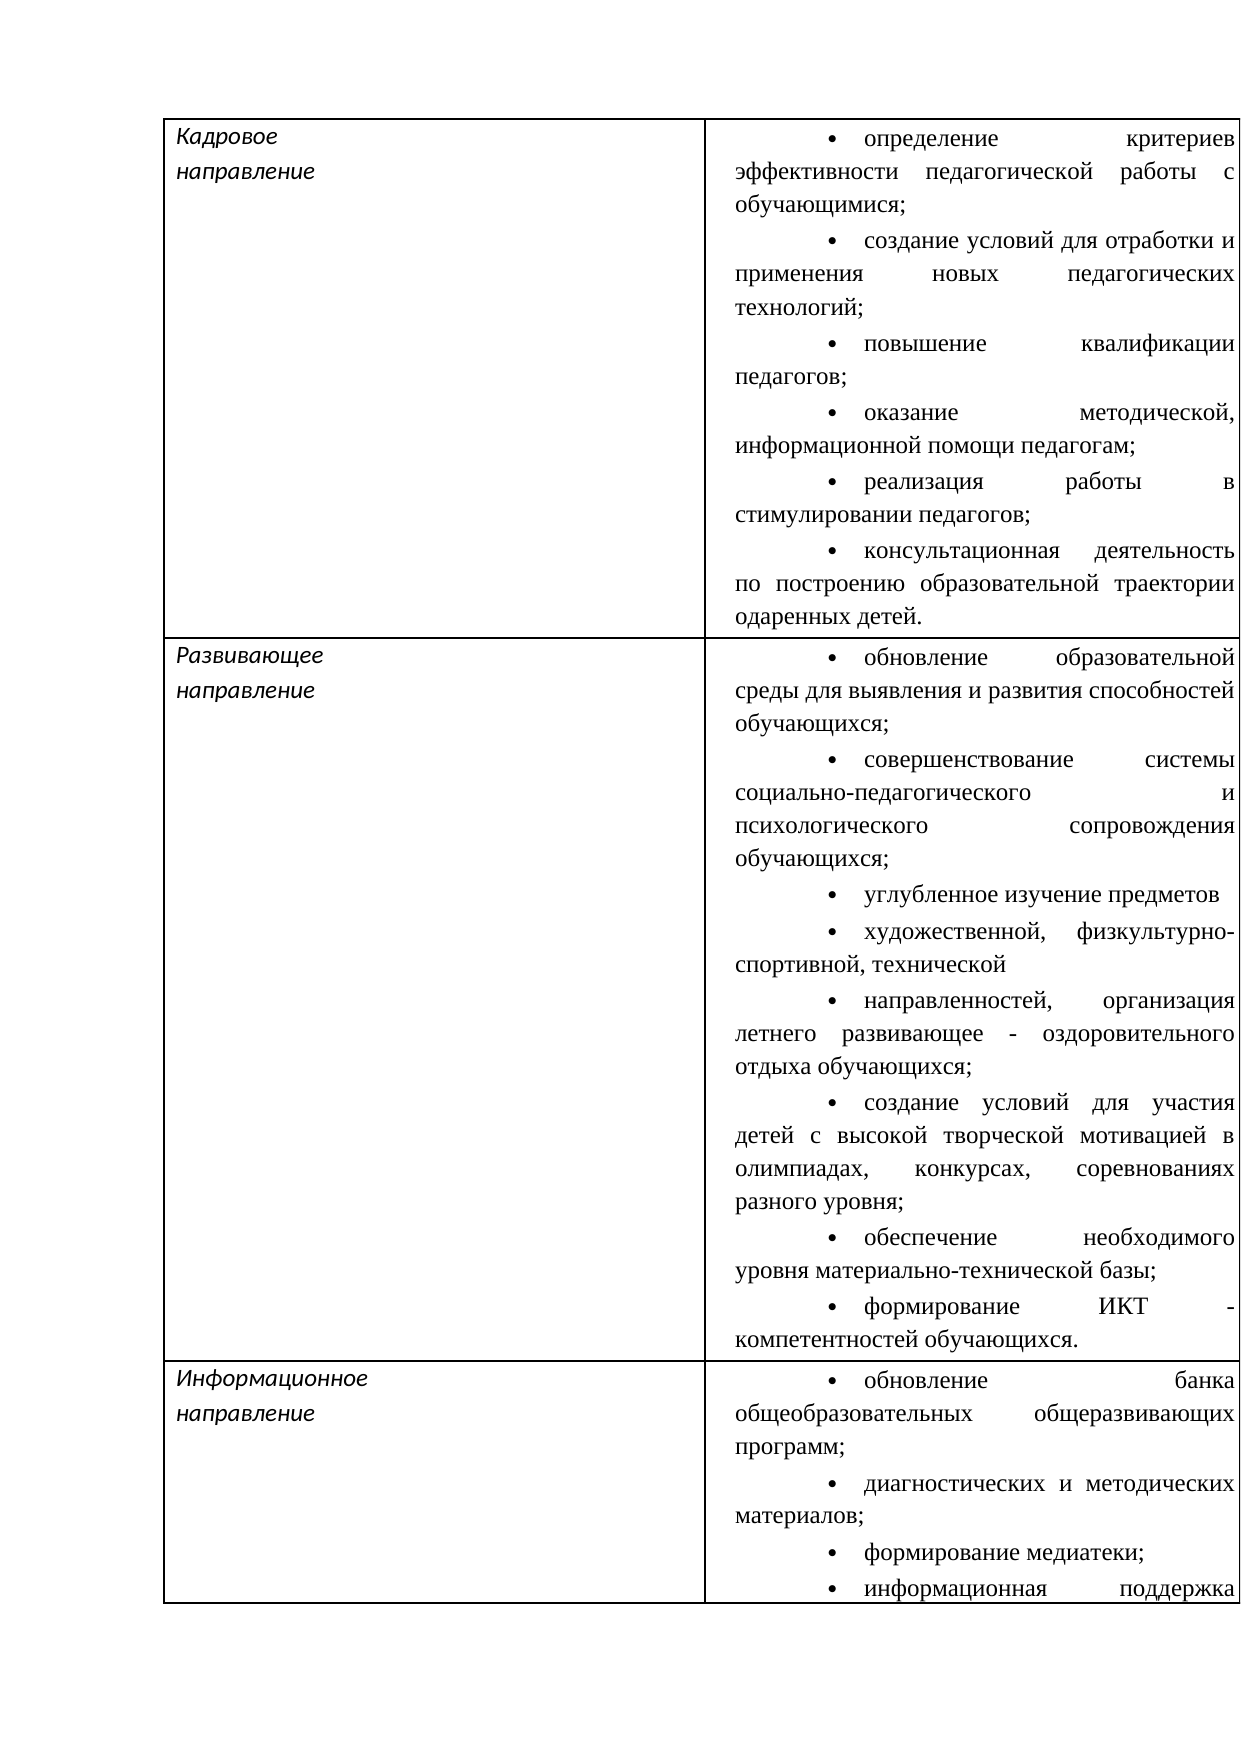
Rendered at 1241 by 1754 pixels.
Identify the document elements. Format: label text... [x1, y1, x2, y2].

table_cell обновление образовательной среды для выявления и развития способностей обучающихся; совершенствование системы социально-педагогического и психологического сопровождения обучающихся; углубленное изучение предметов художественной, физкультурно-спортивной, технической направленностей, организация летнего развивающее - оздоровительного отдыха обучающихся; создание условий для участия детей с высокой творческой мотивацией в олимпиадах, конкурсах, соревнованиях разного уровня; обеспечение необходимого уровня материально-технической базы; формирование ИКТ - компетентностей обучающихся. [706, 639, 1239, 1360]
table_cell определение критериев эффективности педагогической работы с обучающимися; создание условий для отработки и применения новых педагогических технологий; повышение квалификации педагогов; оказание методической, информационной помощи педагогам; реализация работы в стимулировании педагогов; консультационная деятельность по построению образовательной траектории одаренных детей. [706, 120, 1239, 637]
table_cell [706, 1362, 1239, 1602]
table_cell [165, 1362, 704, 1602]
table_cell Развивающее направление [165, 639, 704, 1360]
table_cell Кадровое направление [165, 120, 704, 637]
